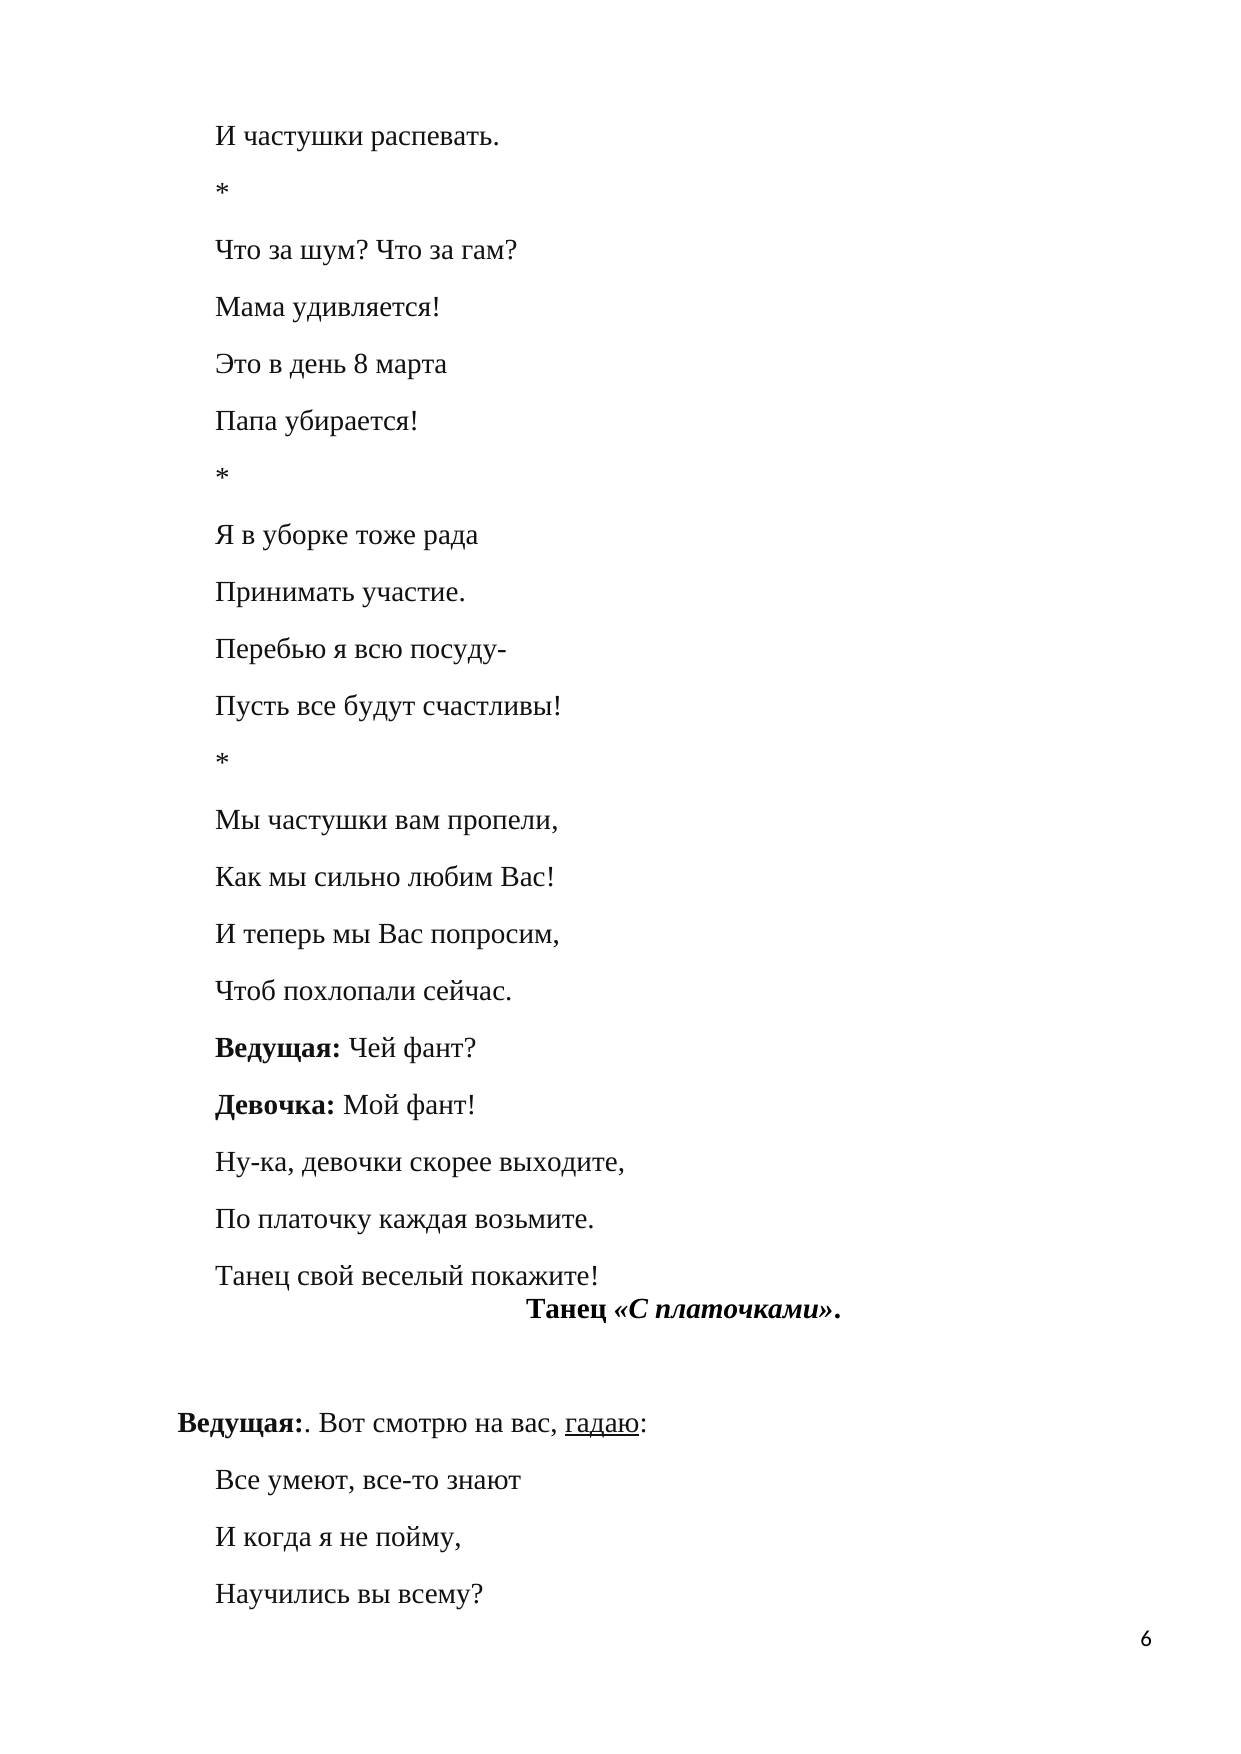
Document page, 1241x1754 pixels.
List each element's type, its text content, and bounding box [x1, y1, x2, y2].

text Перебью я всю посуду- [177, 631, 1152, 664]
text Принимать участие. [177, 574, 1152, 607]
text Мы частушки вам пропели, [177, 802, 1152, 835]
text Танец свой веселый покажите! [177, 1258, 1152, 1291]
text И частушки распевать. [177, 118, 1152, 152]
text И когда я не пойму, [177, 1519, 1152, 1553]
text * [177, 745, 1152, 778]
text * [177, 175, 1152, 209]
text Все умеют, все-то знают [177, 1462, 1152, 1496]
text Мама удивляется! [177, 289, 1152, 323]
text Девочка: Мой фант! [177, 1087, 1152, 1120]
text Пусть все будут счастливы! [177, 688, 1152, 721]
text По платочку каждая возьмите. [177, 1201, 1152, 1234]
text Как мы сильно любим Вас! [177, 859, 1152, 892]
text Это в день 8 марта [177, 346, 1152, 379]
text И теперь мы Вас попросим, [177, 916, 1152, 949]
text Что за шум? Что за гам? [177, 232, 1152, 266]
text Ведущая:. Вот смотрю на вас, гадаю: [177, 1405, 1152, 1439]
text Ну-ка, девочки скорее выходите, [177, 1144, 1152, 1177]
text Папа убирается! [177, 403, 1152, 437]
text Я в уборке тоже рада [177, 517, 1152, 551]
text Чтоб похлопали сейчас. [177, 973, 1152, 1006]
text Танец «С платочками». [177, 1291, 1152, 1325]
text Научились вы всему? [177, 1576, 1152, 1610]
text Ведущая: Чей фант? [177, 1030, 1152, 1063]
text * [177, 460, 1152, 493]
